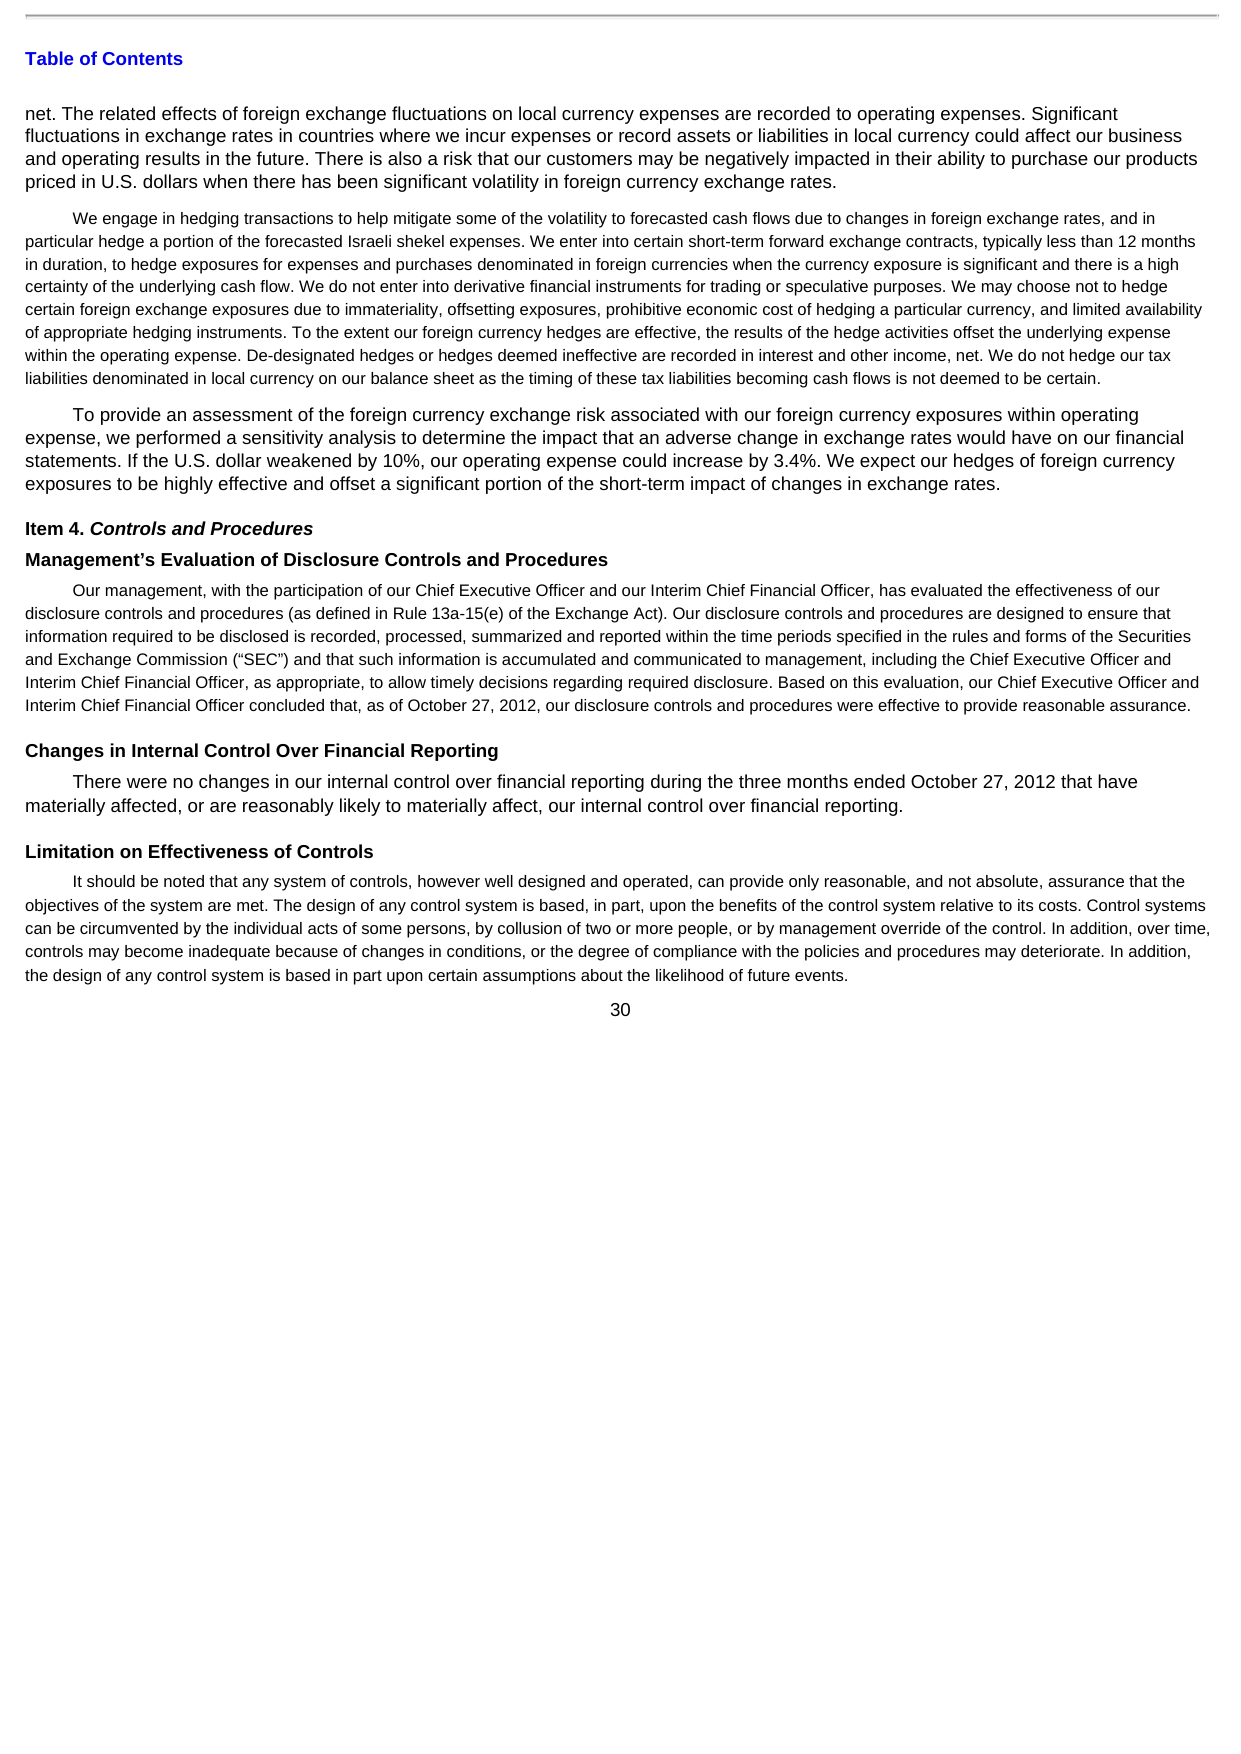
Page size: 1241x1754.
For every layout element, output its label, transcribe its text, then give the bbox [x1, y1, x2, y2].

text To provide an assessment of the foreign currency exchange risk associated with our foreign currency exposures within operating expense, we performed a sensitivity analysis to determine the impact that an adverse change in exchange rates would have on our financial statements. If the U.S. dollar weakened by 10%, our operating expense could increase by 3.4%. We expect our hedges of foreign currency exposures to be highly effective and offset a significant portion of the short-term impact of changes in exchange rates. [25, 404, 1213, 494]
text 30 [25, 999, 1215, 1021]
text Limitation on Effectiveness of Controls [25, 840, 1215, 862]
text Management’s Evaluation of Disclosure Controls and Procedures [25, 549, 1215, 571]
text It should be noted that any system of controls, however well designed and operated, can provide only reasonable, and not absolute, assurance that the objectives of the system are met. The design of any control system is based, in part, upon the benefits of the control system relative to its costs. Control systems can be circumvented by the individual acts of some persons, by collusion of two or more people, or by management override of the control. In addition, over time, controls may become inadequate because of changes in conditions, or the degree of compliance with the policies and procedures may deteriorate. In addition, the design of any control system is based in part upon certain assumptions about the likelihood of future events. [25, 872, 1215, 984]
text Table of Contents [25, 48, 1215, 69]
text We engage in hedging transactions to help mitigate some of the volatility to forecasted cash flows due to changes in foreign exchange rates, and in particular hedge a portion of the forecasted Israeli shekel expenses. We enter into certain short-term forward exchange contracts, typically less than 12 months in duration, to hedge exposures for expenses and purchases denominated in foreign currencies when the currency exposure is significant and there is a high certainty of the underlying cash flow. We do not enter into derivative financial instruments for trading or speculative purposes. We may choose not to hedge certain foreign exchange exposures due to immateriality, offsetting exposures, prohibitive economic cost of hedging a particular currency, and limited availability of appropriate hedging instruments. To the extent our foreign currency hedges are effective, the results of the hedge activities offset the underlying expense within the operating expense. De-designated hedges or hedges deemed ineffective are recorded in interest and other income, net. We do not hedge our tax liabilities denominated in local currency on our balance sheet as the timing of these tax liabilities becoming cash flows is not deemed to be certain. [25, 208, 1211, 388]
text Changes in Internal Control Over Financial Reporting [25, 739, 1215, 761]
text Item 4. Controls and Procedures [25, 518, 1215, 539]
picture [23, 14, 1220, 21]
text There were no changes in our internal control over financial reporting during the three months ended October 27, 2012 that have materially affected, or are reasonably likely to materially affect, our internal control over financial reporting. [25, 771, 1209, 817]
text Our management, with the participation of our Chief Executive Officer and our Interim Chief Financial Officer, has evaluated the effectiveness of our disclosure controls and procedures (as defined in Rule 13a-15(e) of the Exchange Act). Our disclosure controls and procedures are designed to ensure that information required to be disclosed is recorded, processed, summarized and reported within the time periods specified in the rules and forms of the Securities and Exchange Commission (“SEC”) and that such information is accumulated and communicated to management, including the Chief Executive Officer and Interim Chief Financial Officer, as appropriate, to allow timely decisions regarding required disclosure. Based on this evaluation, our Chief Executive Officer and Interim Chief Financial Officer concluded that, as of October 27, 2012, our disclosure controls and procedures were effective to provide reasonable assurance. [25, 581, 1211, 715]
text net. The related effects of foreign exchange fluctuations on local currency expenses are recorded to operating expenses. Significant fluctuations in exchange rates in countries where we incur expenses or record assets or liabilities in local currency could affect our business and operating results in the future. There is also a risk that our customers may be negatively impacted in their ability to purchase our products priced in U.S. dollars when there has been significant volatility in foreign currency exchange rates. [25, 102, 1209, 192]
